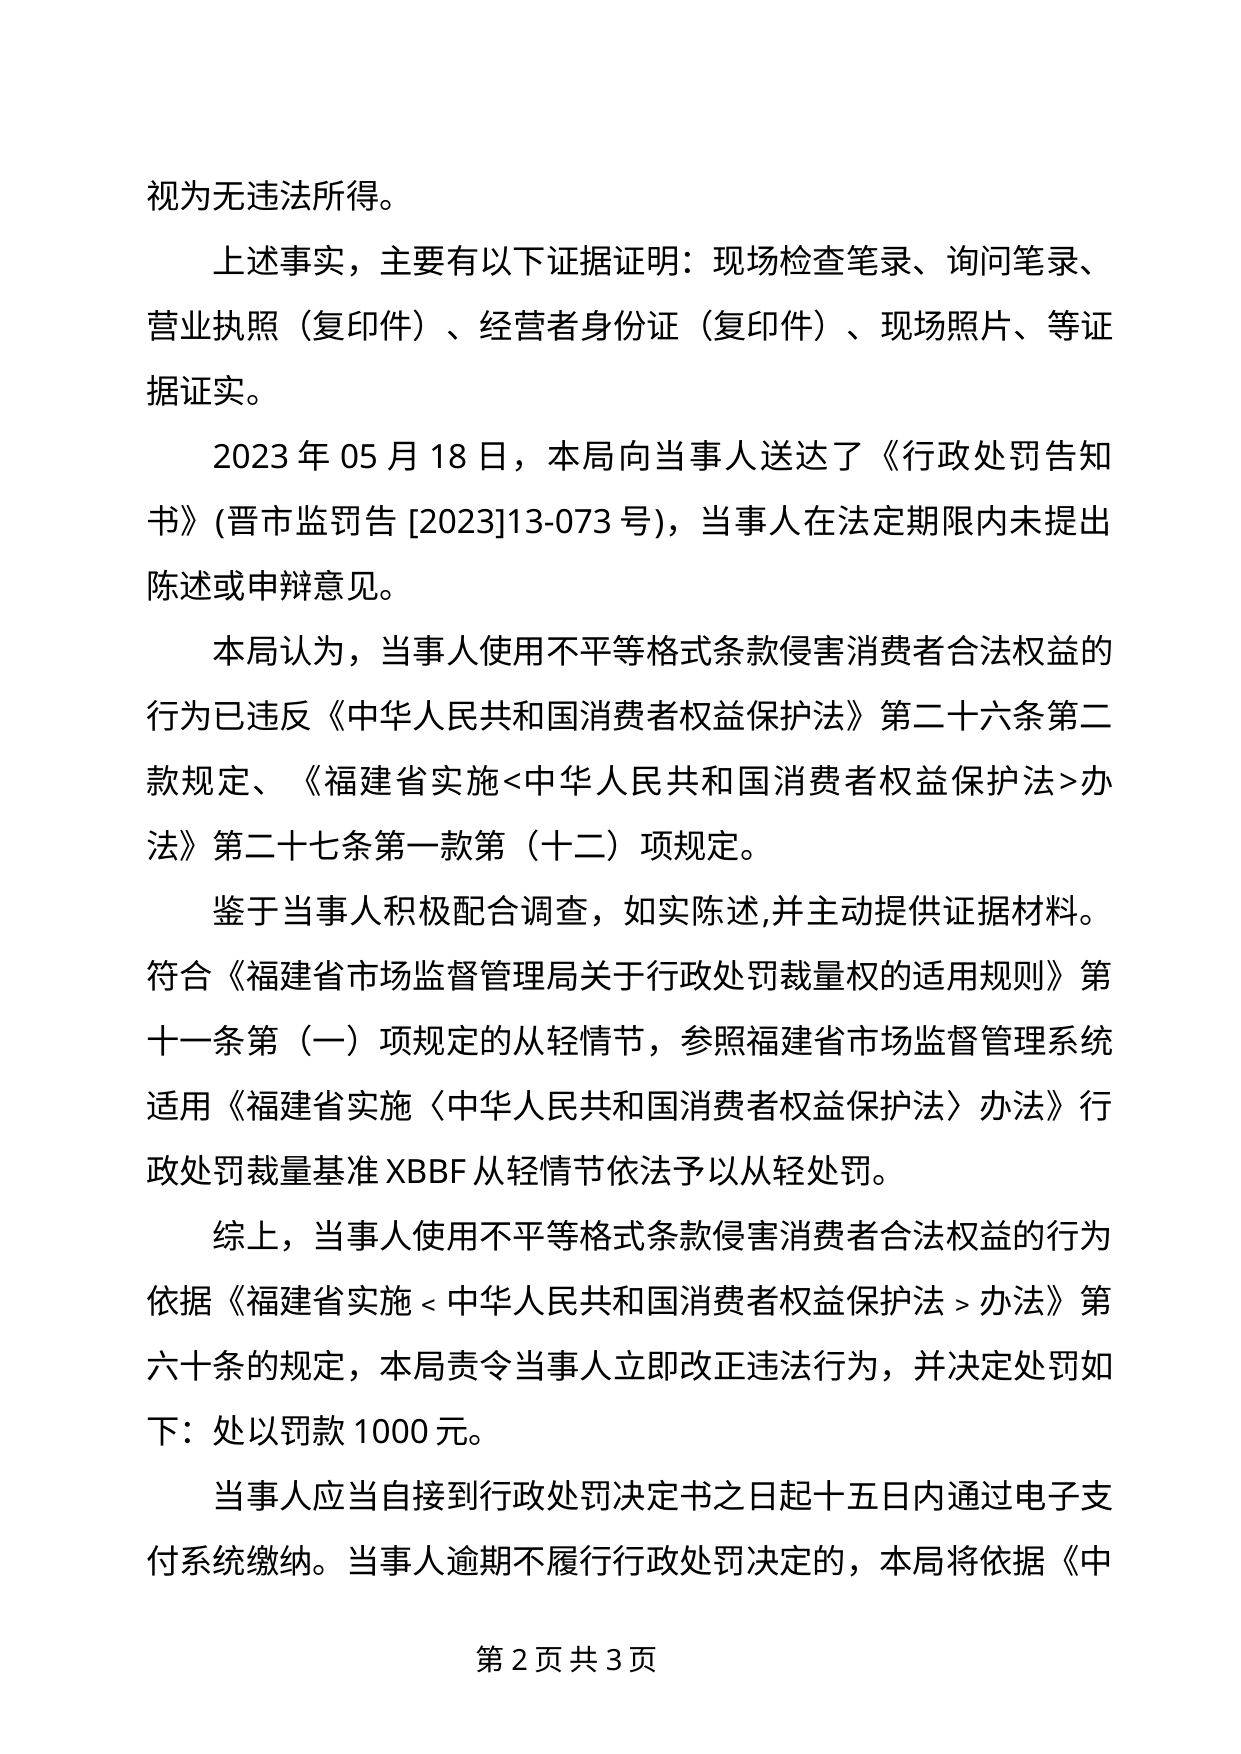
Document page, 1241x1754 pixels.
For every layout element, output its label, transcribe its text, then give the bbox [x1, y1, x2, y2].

text 鉴于当事人积极配合调查，如实陈述,并主动提供证据材料。符合《福建省市场监督管理局关于行政处罚裁量权的适用规则》第十一条第（一）项规定的从轻情节，参照福建省市场监督管理系统适用《福建省实施〈中华人民共和国消费者权益保护法〉办法》行政处罚裁量基准XBBF从轻情节依法予以从轻处罚。 [146, 877, 1114, 1202]
text 本局认为，当事人使用不平等格式条款侵害消费者合法权益的行为已违反《中华人民共和国消费者权益保护法》第二十六条第二款规定、《福建省实施<中华人民共和国消费者权益保护法>办法》第二十七条第一款第（十二）项规定。 [146, 617, 1114, 877]
text 综上，当事人使用不平等格式条款侵害消费者合法权益的行为依据《福建省实施﹤中华人民共和国消费者权益保护法﹥办法》第六十条的规定，本局责令当事人立即改正违法行为，并决定处罚如下：处以罚款1000元。 [146, 1202, 1114, 1462]
text 上述事实，主要有以下证据证明：现场检查笔录、询问笔录、营业执照（复印件）、经营者身份证（复印件）、现场照片、等证据证实。 [146, 227, 1114, 422]
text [146, 162, 1114, 227]
text 2023年05月18日，本局向当事人送达了《行政处罚告知书》(晋市监罚告 [2023]13-073号)，当事人在法定期限内未提出陈述或申辩意见。 [146, 422, 1114, 617]
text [146, 1462, 1114, 1592]
